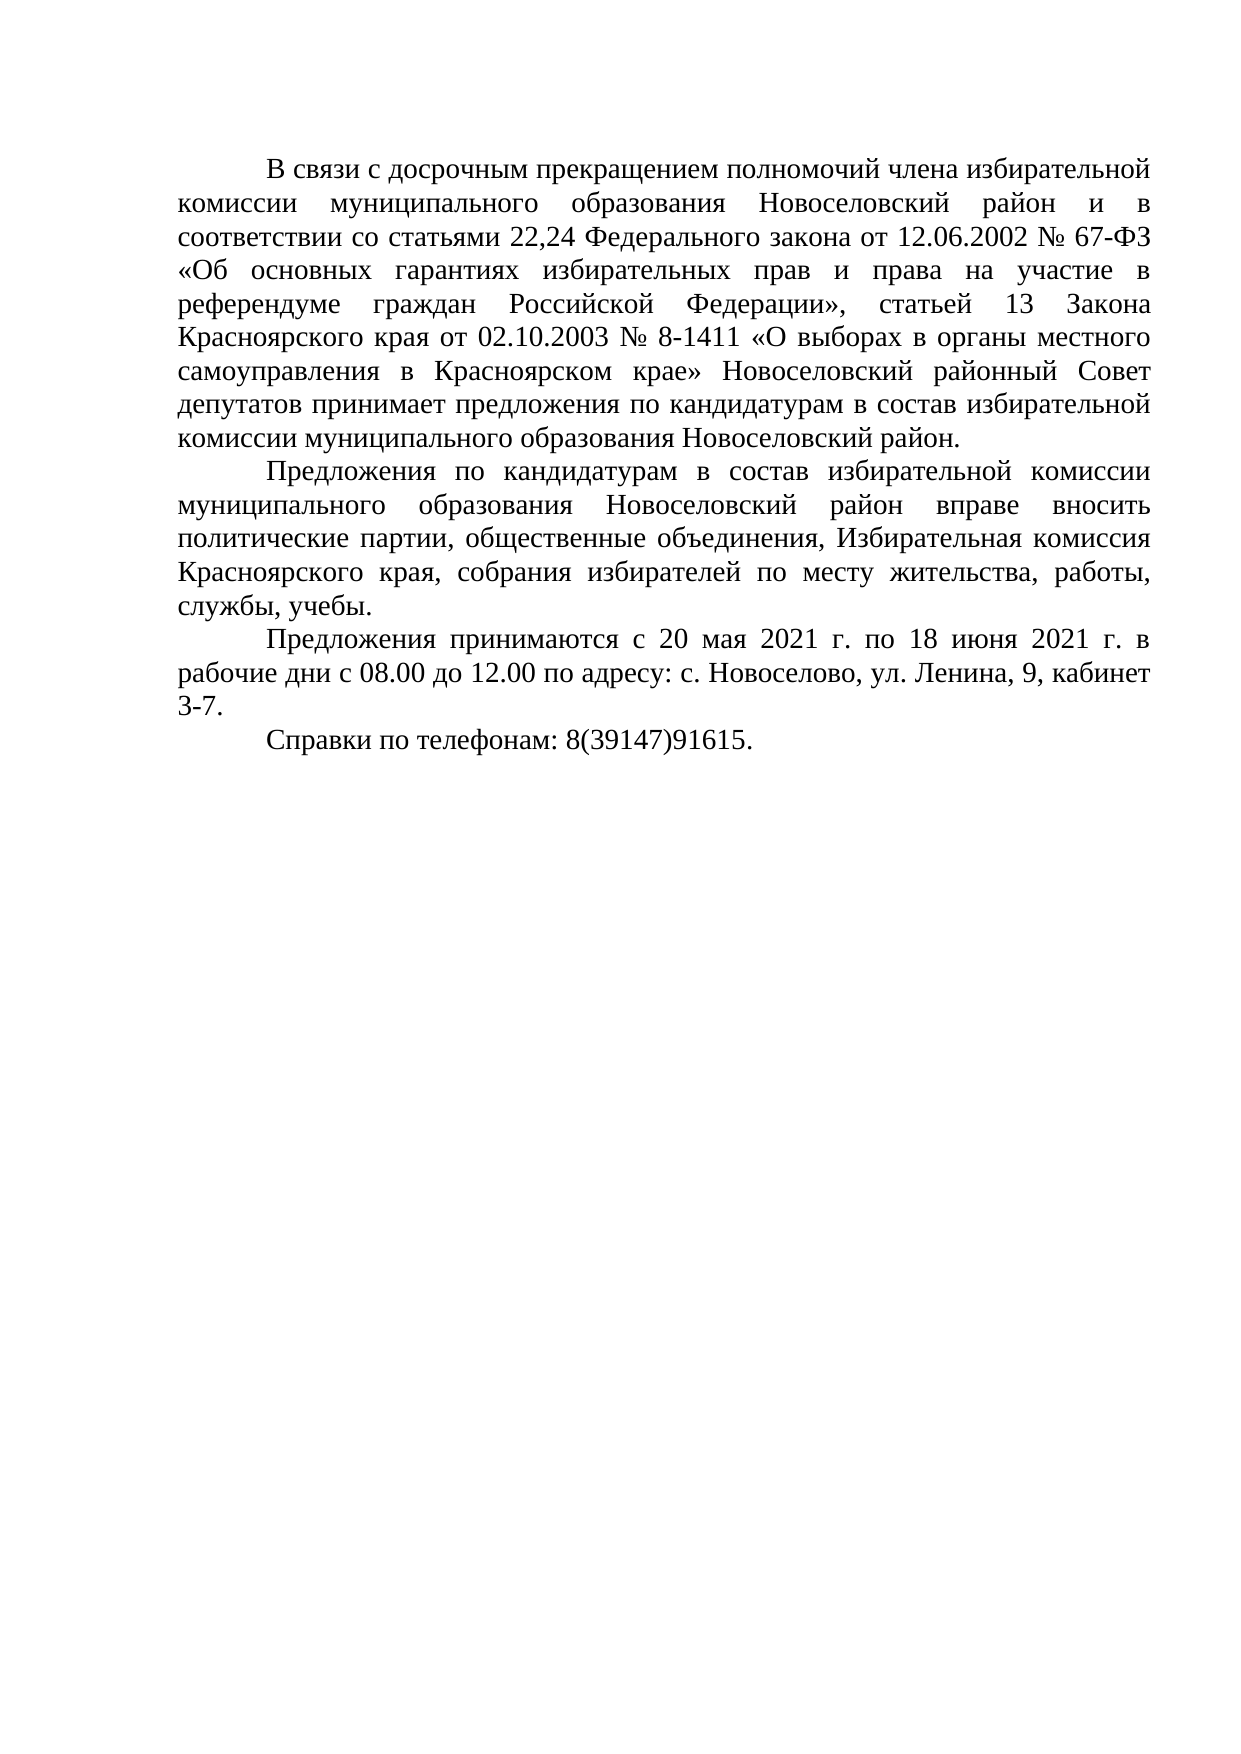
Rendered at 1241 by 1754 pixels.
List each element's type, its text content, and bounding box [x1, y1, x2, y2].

text Предложения принимаются с 20 мая . по 18 июня . в рабочие дни с 08.00 до 12.00 по адресу: с. Новоселово, ул. Ленина, 9, кабинет 3-7. [177, 621, 1152, 722]
text Предложения по кандидатурам в состав избирательной комиссии муниципального образования Новоселовский район вправе вносить политические партии, общественные объединения, Избирательная комиссия Красноярского края, собрания избирателей по месту жительства, работы, службы, учебы. [177, 453, 1152, 621]
text Справки по телефонам: 8(39147)91615. [177, 722, 1152, 755]
text В связи с досрочным прекращением полномочий члена избирательной комиссии муниципального образования Новоселовский район и в соответствии со статьями 22,24 Федерального закона от 12.06.2002 № 67-ФЗ «Об основных гарантиях избирательных прав и права на участие в референдуме граждан Российской Федерации», статьей 13 Закона Красноярского края от 02.10.2003 № 8-1411 «О выборах в органы местного самоуправления в Красноярском крае» Новоселовский районный Совет депутатов принимает предложения по кандидатурам в состав избирательной комиссии муниципального образования Новоселовский район. [177, 152, 1152, 453]
